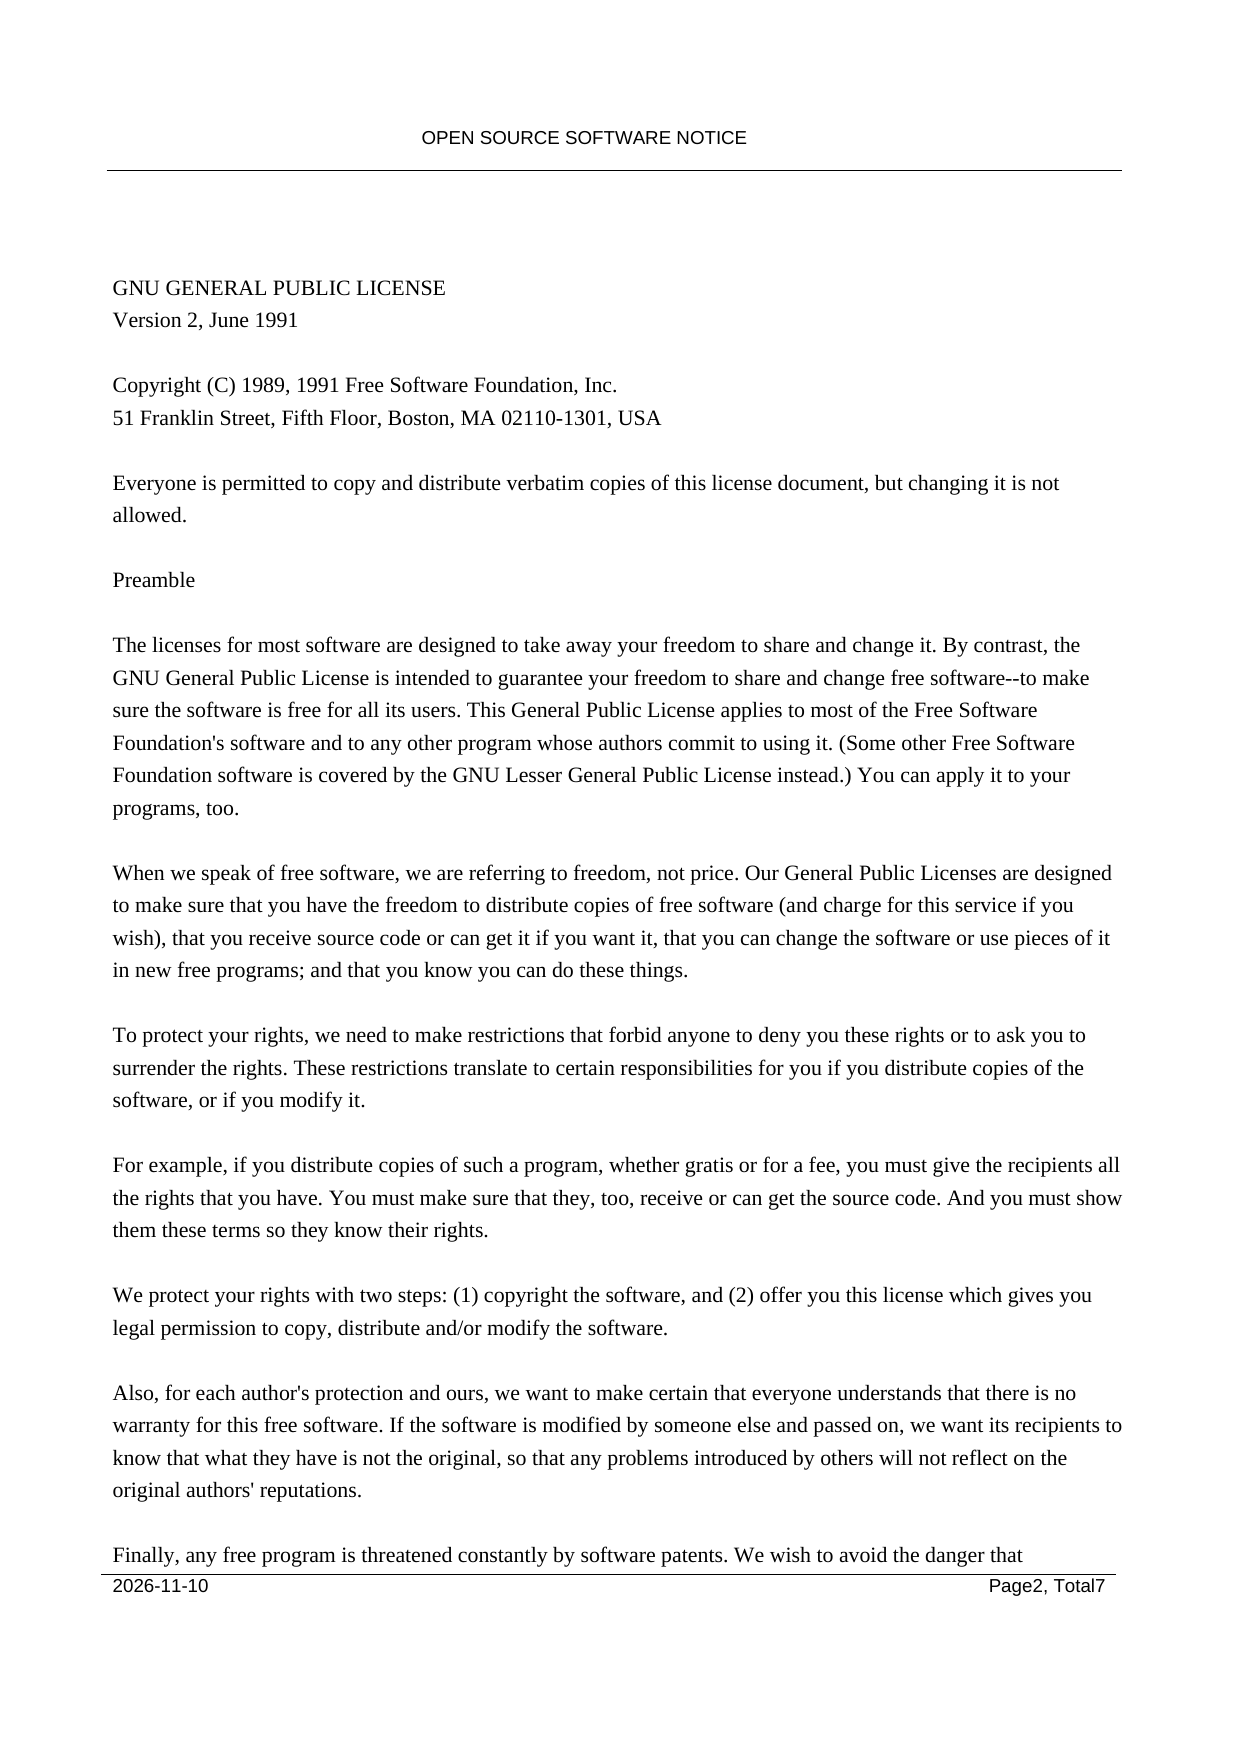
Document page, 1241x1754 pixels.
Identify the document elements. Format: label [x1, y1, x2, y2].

text [112, 206, 1128, 1571]
